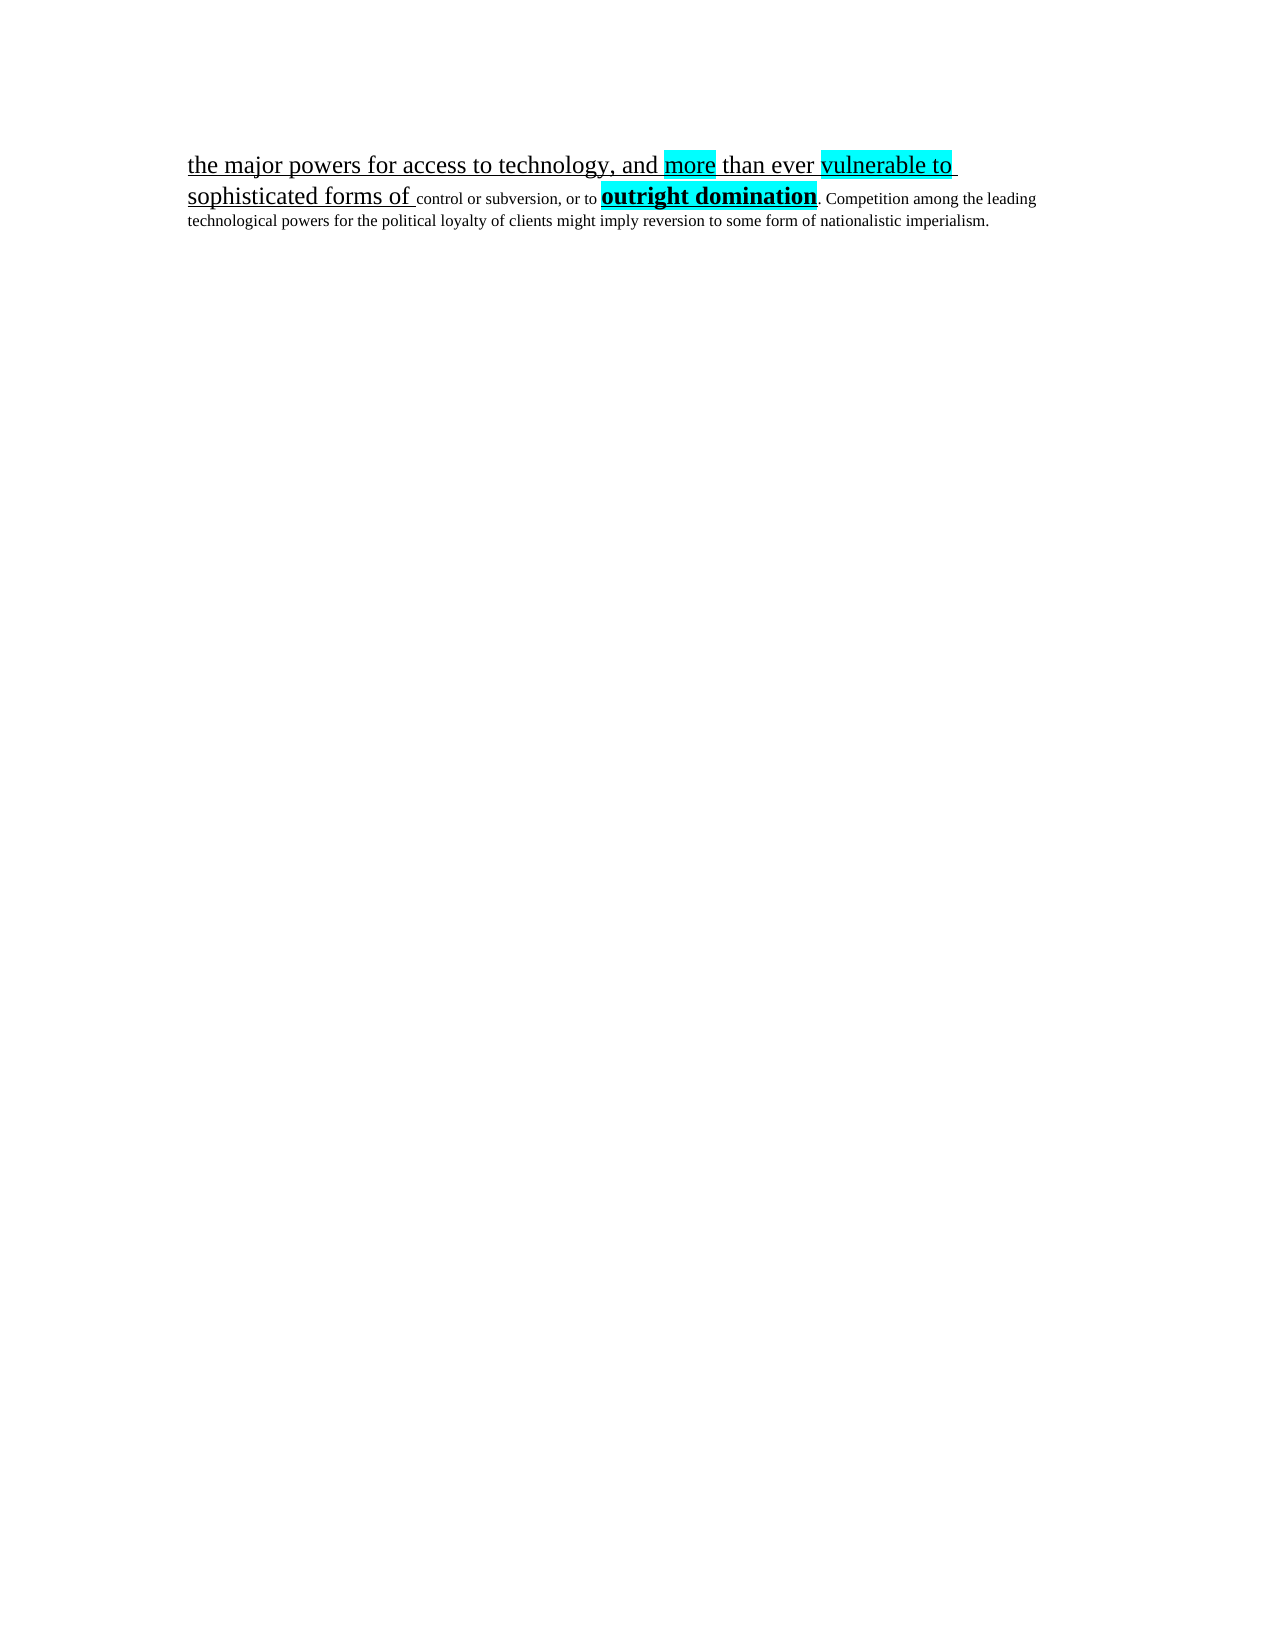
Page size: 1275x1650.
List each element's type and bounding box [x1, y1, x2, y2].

text [187, 150, 1087, 230]
